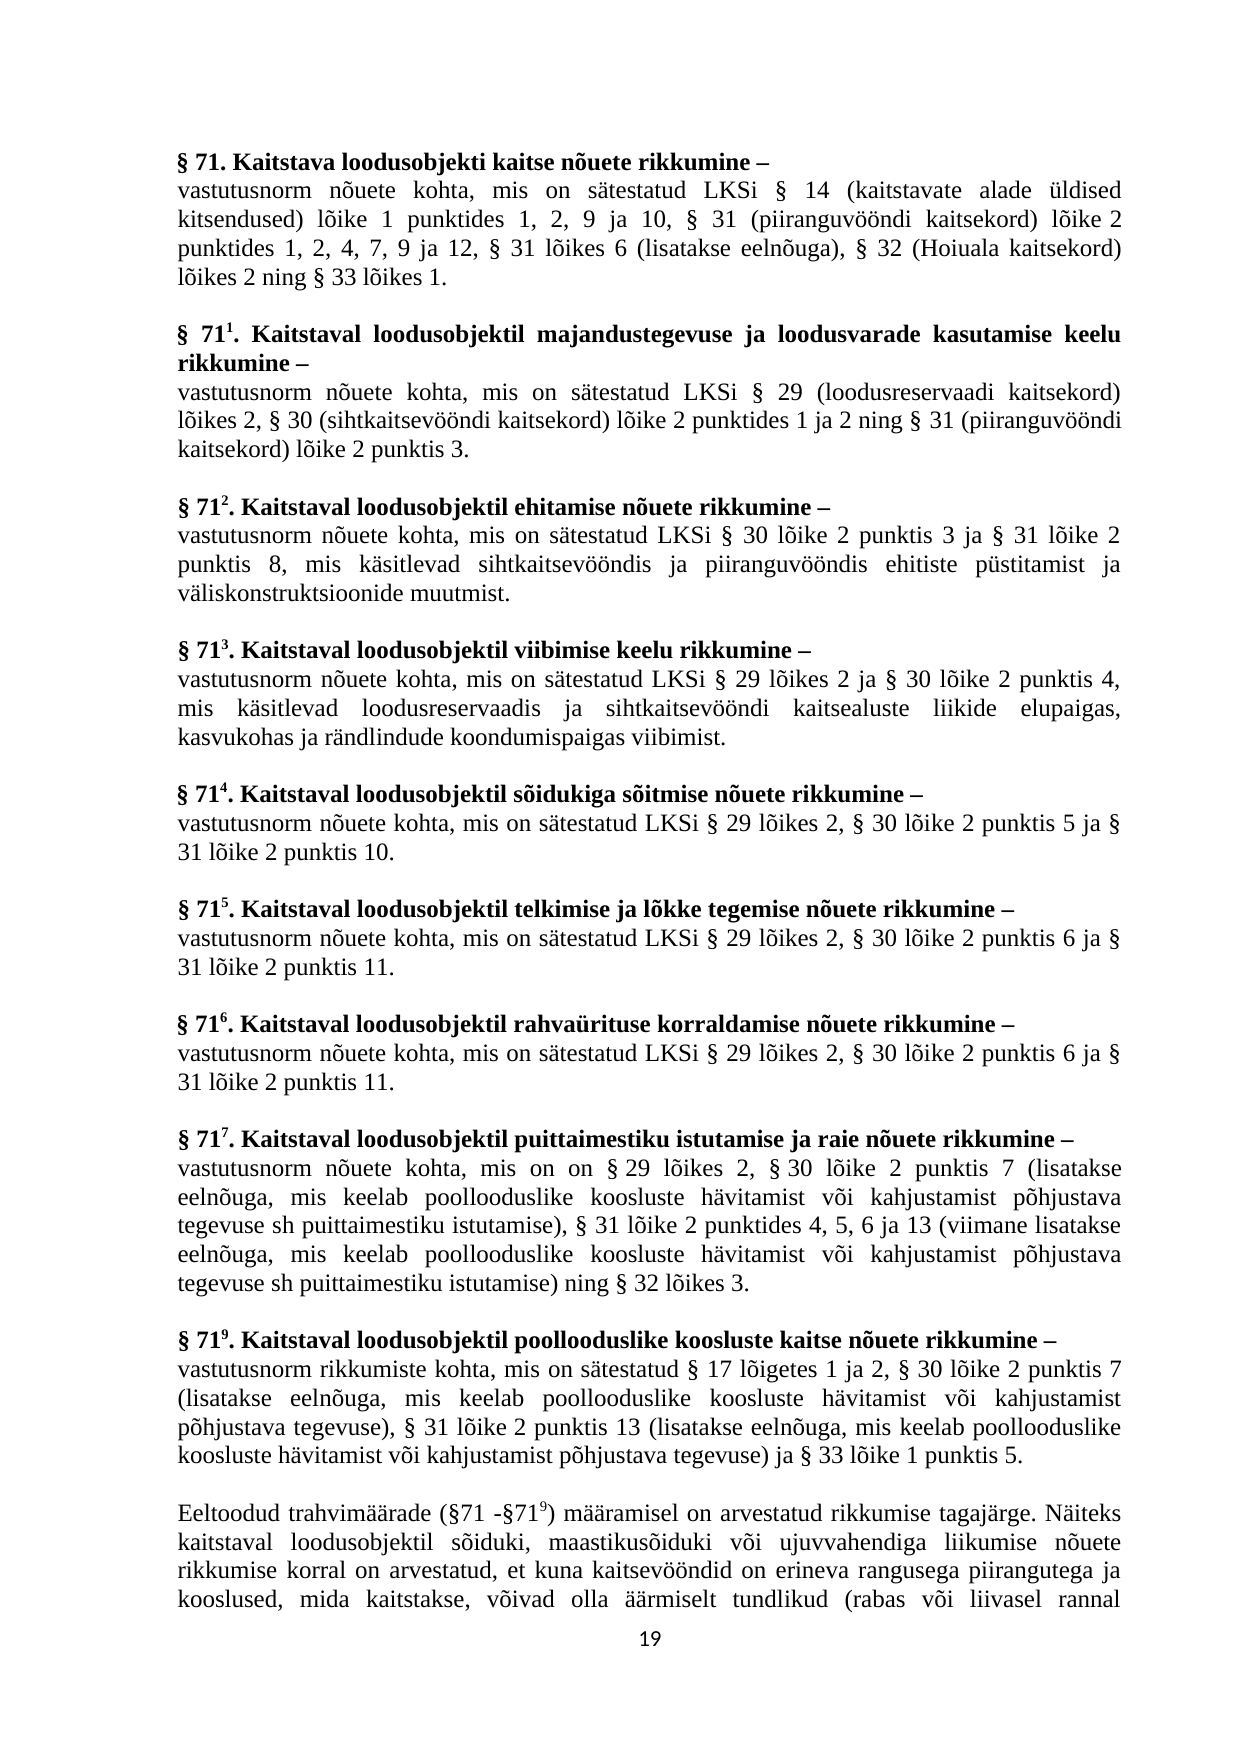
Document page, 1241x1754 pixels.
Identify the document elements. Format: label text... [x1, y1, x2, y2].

text § 716. Kaitstaval loodusobjektil rahvaürituse korraldamise nõuete rikkumine ‒ [176, 1009, 1122, 1038]
text vastutusnorm nõuete kohta, mis on sätestatud LKSi § 30 lõike 2 punktis 3 ja § 31 lõike 2 punktis 8, mis käsitlevad sihtkaitsevööndis ja piiranguvööndis ehitiste püstitamist ja väliskonstruktsioonide muutmist. [177, 521, 1122, 607]
text vastutusnorm nõuete kohta, mis on sätestatud LKSi § 14 (kaitstavate alade üldised kitsendused) lõike 1 punktides 1, 2, 9 ja 10, § 31 (piiranguvööndi kaitsekord) lõike 2 punktides 1, 2, 4, 7, 9 ja 12, § 31 lõikes 6 (lisatakse eelnõuga), § 32 (Hoiuala kaitsekord) lõikes 2 ning § 33 lõikes 1. [177, 176, 1122, 291]
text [177, 1498, 1122, 1613]
text § 714. Kaitstaval loodusobjektil sõidukiga sõitmise nõuete rikkumine ‒ [176, 779, 1122, 808]
text § 711. Kaitstaval loodusobjektil majandustegevuse ja loodusvarade kasutamise keelu rikkumine ‒ [176, 319, 1122, 377]
text § 713. Kaitstaval loodusobjektil viibimise keelu rikkumine ‒ [177, 636, 1122, 664]
text vastutusnorm nõuete kohta, mis on sätestatud LKSi § 29 lõikes 2 ja § 30 lõike 2 punktis 4, mis käsitlevad loodusreservaadis ja sihtkaitsevööndi kaitsealuste liikide elupaigas, kasvukohas ja rändlindude koondumispaigas viibimist. [177, 664, 1122, 751]
text § 719. Kaitstaval loodusobjektil poollooduslike koosluste kaitse nõuete rikkumine – [177, 1326, 1122, 1354]
text § 712. Kaitstaval loodusobjektil ehitamise nõuete rikkumine ‒ [177, 492, 1122, 521]
text vastutusnorm nõuete kohta, mis on sätestatud LKSi § 29 lõikes 2, § 30 lõike 2 punktis 6 ja § 31 lõike 2 punktis 11. [177, 923, 1122, 981]
text § 71. Kaitstava loodusobjekti kaitse nõuete rikkumine ‒ [176, 147, 1122, 176]
text vastutusnorm rikkumiste kohta, mis on sätestatud § 17 lõigetes 1 ja 2, § 30 lõike 2 punktis 7 (lisatakse eelnõuga, mis keelab poollooduslike koosluste hävitamist või kahjustamist põhjustava tegevuse), § 31 lõike 2 punktis 13 (lisatakse eelnõuga, mis keelab poollooduslike koosluste hävitamist või kahjustamist põhjustava tegevuse) ja § 33 lõike 1 punktis 5. [177, 1354, 1122, 1469]
text vastutusnorm nõuete kohta, mis on on § 29 lõikes 2, § 30 lõike 2 punktis 7 (lisatakse eelnõuga, mis keelab poollooduslike koosluste hävitamist või kahjustamist põhjustava tegevuse sh puittaimestiku istutamise), § 31 lõike 2 punktides 4, 5, 6 ja 13 (viimane lisatakse eelnõuga, mis keelab poollooduslike koosluste hävitamist või kahjustamist põhjustava tegevuse sh puittaimestiku istutamise) ning § 32 lõikes 3. [177, 1153, 1122, 1297]
text vastutusnorm nõuete kohta, mis on sätestatud LKSi § 29 lõikes 2, § 30 lõike 2 punktis 6 ja § 31 lõike 2 punktis 11. [177, 1038, 1122, 1096]
text § 715. Kaitstaval loodusobjektil telkimise ja lõkke tegemise nõuete rikkumine ‒ [177, 894, 1122, 923]
text vastutusnorm nõuete kohta, mis on sätestatud LKSi § 29 lõikes 2, § 30 lõike 2 punktis 5 ja § 31 lõike 2 punktis 10. [177, 808, 1122, 866]
text vastutusnorm nõuete kohta, mis on sätestatud LKSi § 29 (loodusreservaadi kaitsekord) lõikes 2, § 30 (sihtkaitsevööndi kaitsekord) lõike 2 punktides 1 ja 2 ning § 31 (piiranguvööndi kaitsekord) lõike 2 punktis 3. [177, 377, 1122, 463]
text § 717. Kaitstaval loodusobjektil puittaimestiku istutamise ja raie nõuete rikkumine ‒ [177, 1124, 1122, 1153]
